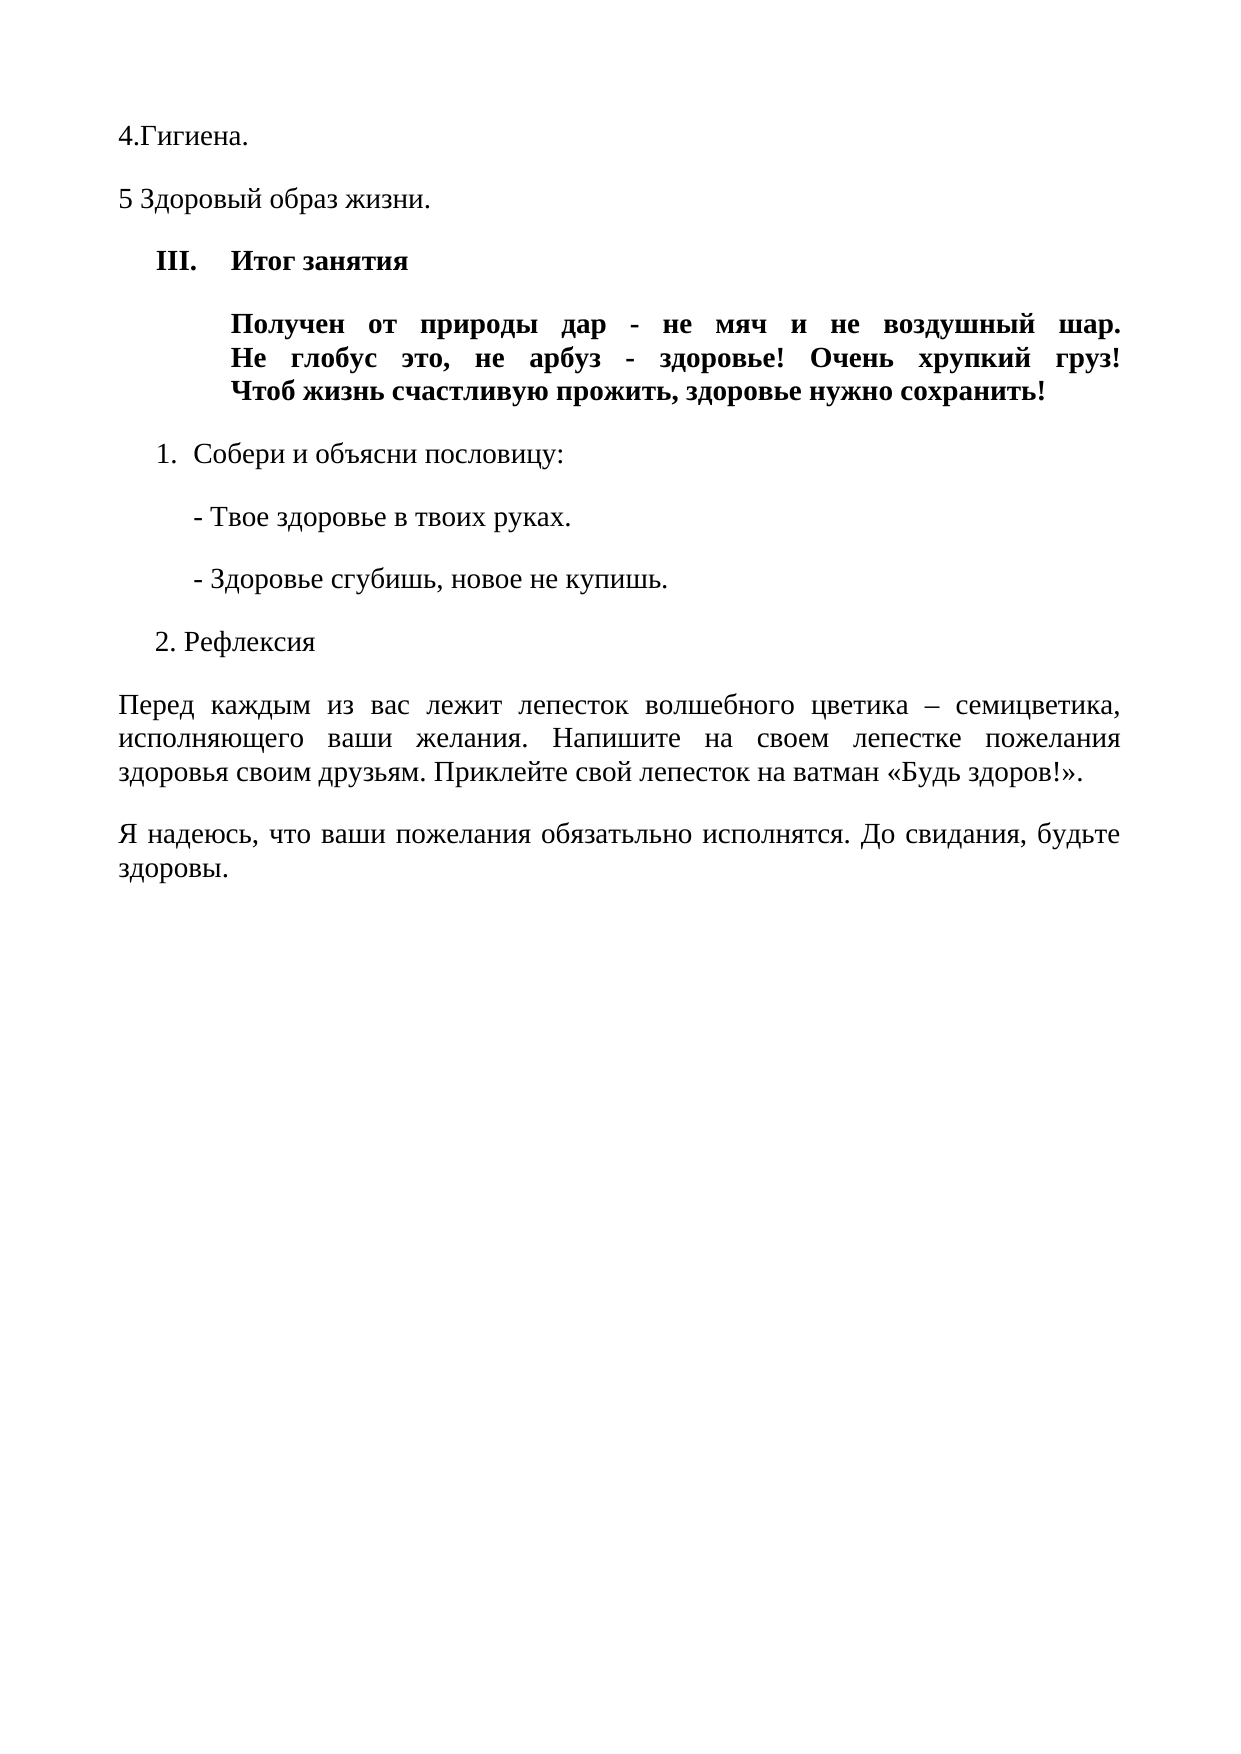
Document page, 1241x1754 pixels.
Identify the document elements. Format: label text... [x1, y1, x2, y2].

text Перед каждым из вас лежит лепесток волшебного цветика – семицветика, исполняющего ваши желания. Напишите на своем лепестке пожелания здоровья своим друзьям. Приклейте свой лепесток на ватман «Будь здоров!». [118, 687, 1122, 787]
text 2. Рефлексия [118, 624, 1122, 658]
text 4.Гигиена. [118, 118, 1122, 152]
list Итог занятия [156, 243, 1122, 277]
text - Здоровье сгубишь, новое не купишь. [193, 561, 1122, 595]
text Получен от природы дар - не мяч и не воздушный шар. Не глобус это, не арбуз - здоровье! Очень хрупкий груз! Чтоб жизнь счастливую прожить, здоровье нужно сохранить! [231, 306, 1122, 407]
text Я надеюсь, что ваши пожелания обязатьльно исполнятся. До свидания, будьте здоровы. [118, 817, 1122, 884]
text - Твое здоровье в твоих руках. [193, 499, 1122, 532]
text 5 Здоровый образ жизни. [118, 181, 1122, 214]
list Собери и объясни пословицу: [156, 436, 1122, 469]
